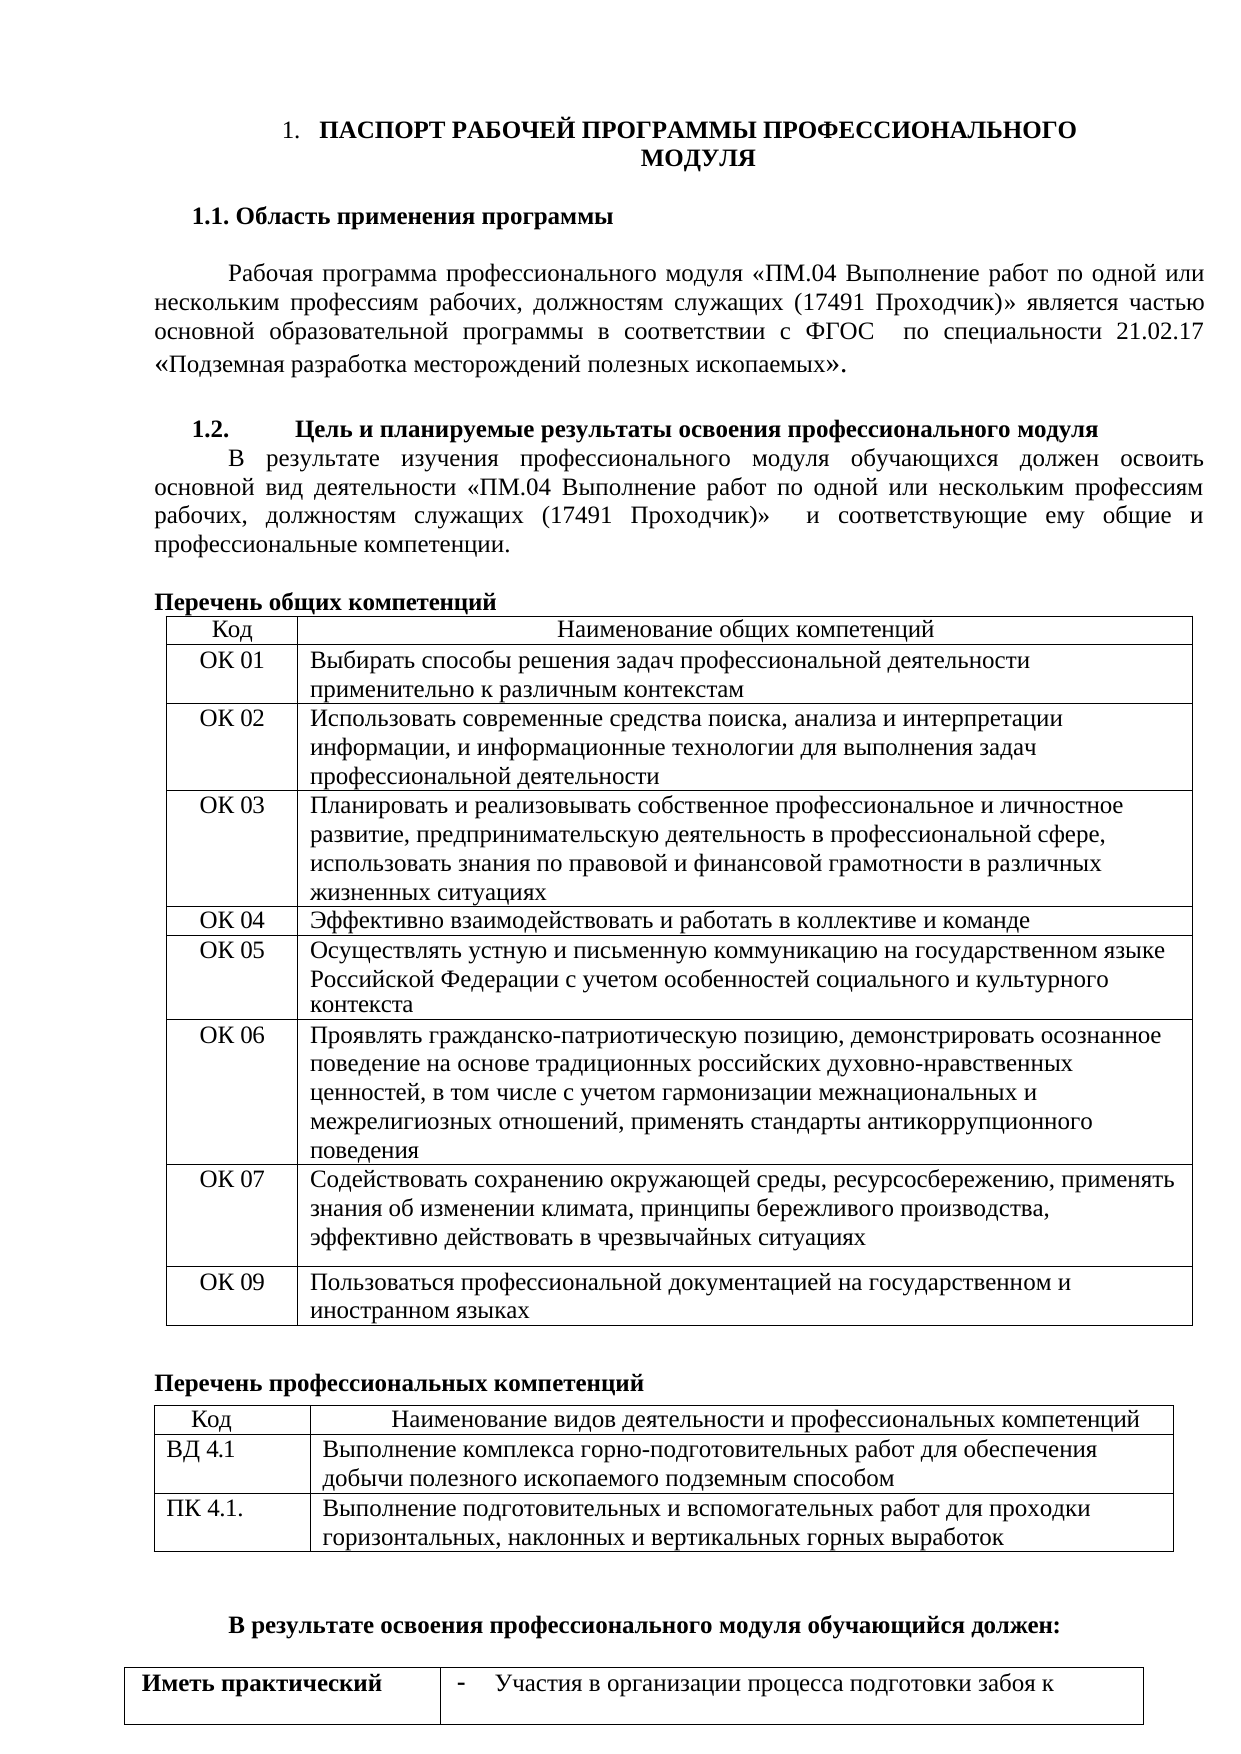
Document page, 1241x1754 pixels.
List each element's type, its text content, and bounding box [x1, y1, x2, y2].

table_cell ОК 03 [167, 791, 297, 906]
table_cell ПК 4.1. [155, 1494, 310, 1551]
text В результате освоения профессионального модуля обучающийся должен: [154, 1610, 1205, 1638]
table_cell Использовать современные средства поиска, анализа и интерпретации информации, и информационные технологии для выполнения задач профессиональной деятельности [298, 704, 1192, 790]
table_cell Пользоваться профессиональной документацией на государственном и иностранном языках [298, 1267, 1192, 1324]
table_cell ОК 04 [167, 907, 297, 934]
table_cell ОК 01 [167, 645, 297, 703]
table_cell Содействовать сохранению окружающей среды, ресурсосбережению, применять знания об изменении климата, принципы бережливого производства, эффективно действовать в чрезвычайных ситуациях [298, 1165, 1192, 1266]
text Перечень общих компетенций [154, 587, 1205, 616]
table_cell Выполнение комплекса горно-подготовительных работ для обеспечения добычи полезного ископаемого подземным способом [311, 1435, 1173, 1492]
table_cell ОК 05 [167, 936, 297, 1018]
table_cell Выполнение подготовительных и вспомогательных работ для проходки горизонтальных, наклонных и вертикальных горных выработок [311, 1494, 1173, 1551]
list ПАСПОРТ РАБОЧЕЙ ПРОГРАММЫ ПРОФЕССИОНАЛЬНОГО МОДУЛЯ [252, 115, 1107, 172]
table_cell ОК 07 [167, 1165, 297, 1266]
list Цель и планируемые результаты освоения профессионального модуля [192, 414, 1205, 443]
text 1.1. Область применения программы [192, 201, 1205, 230]
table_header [125, 1668, 440, 1724]
table_cell Выбирать способы решения задач профессиональной деятельности применительно к различным контекстам [298, 645, 1192, 703]
table_cell ОК 09 [167, 1267, 297, 1324]
table_cell ОК 02 [167, 704, 297, 790]
table_header Код [167, 617, 297, 644]
text Перечень профессиональных компетенций [154, 1368, 1205, 1396]
table_cell Планировать и реализовывать собственное профессиональное и личностное развитие, предпринимательскую деятельность в профессиональной сфере, использовать знания по правовой и финансовой грамотности в различных жизненных ситуациях [298, 791, 1192, 906]
table_header Код [155, 1406, 310, 1434]
text Рабочая программа профессионального модуля «ПМ.04 Выполнение работ по одной или нескольким профессиям рабочих, должностям служащих (17491 Проходчик)» является частью основной образовательной программы в соответствии с ФГОС по специальности 21.02.17 «Подземная разработка месторождений полезных ископаемых». [154, 258, 1205, 378]
table_cell Проявлять гражданско-патриотическую позицию, демонстрировать осознанное поведение на основе традиционных российских духовно-нравственных ценностей, в том числе с учетом гармонизации межнациональных и межрелигиозных отношений, применять стандарты антикоррупционного поведения [298, 1020, 1192, 1163]
table_header Наименование общих компетенций [298, 617, 1192, 644]
table_header Наименование видов деятельности и профессиональных компетенций [311, 1406, 1173, 1434]
table_cell ВД 4.1 [155, 1435, 310, 1492]
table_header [441, 1668, 1143, 1724]
text В результате изучения профессионального модуля обучающихся должен освоить основной вид деятельности «ПМ.04 Выполнение работ по одной или нескольким профессиям рабочих, должностям служащих (17491 Проходчик)» и соответствующие ему общие и профессиональные компетенции. [154, 443, 1204, 558]
table_cell ОК 06 [167, 1020, 297, 1163]
table_cell Эффективно взаимодействовать и работать в коллективе и команде [298, 907, 1192, 934]
table_cell Осуществлять устную и письменную коммуникацию на государственном языке Российской Федерации с учетом особенностей социального и культурного контекста [298, 936, 1192, 1018]
